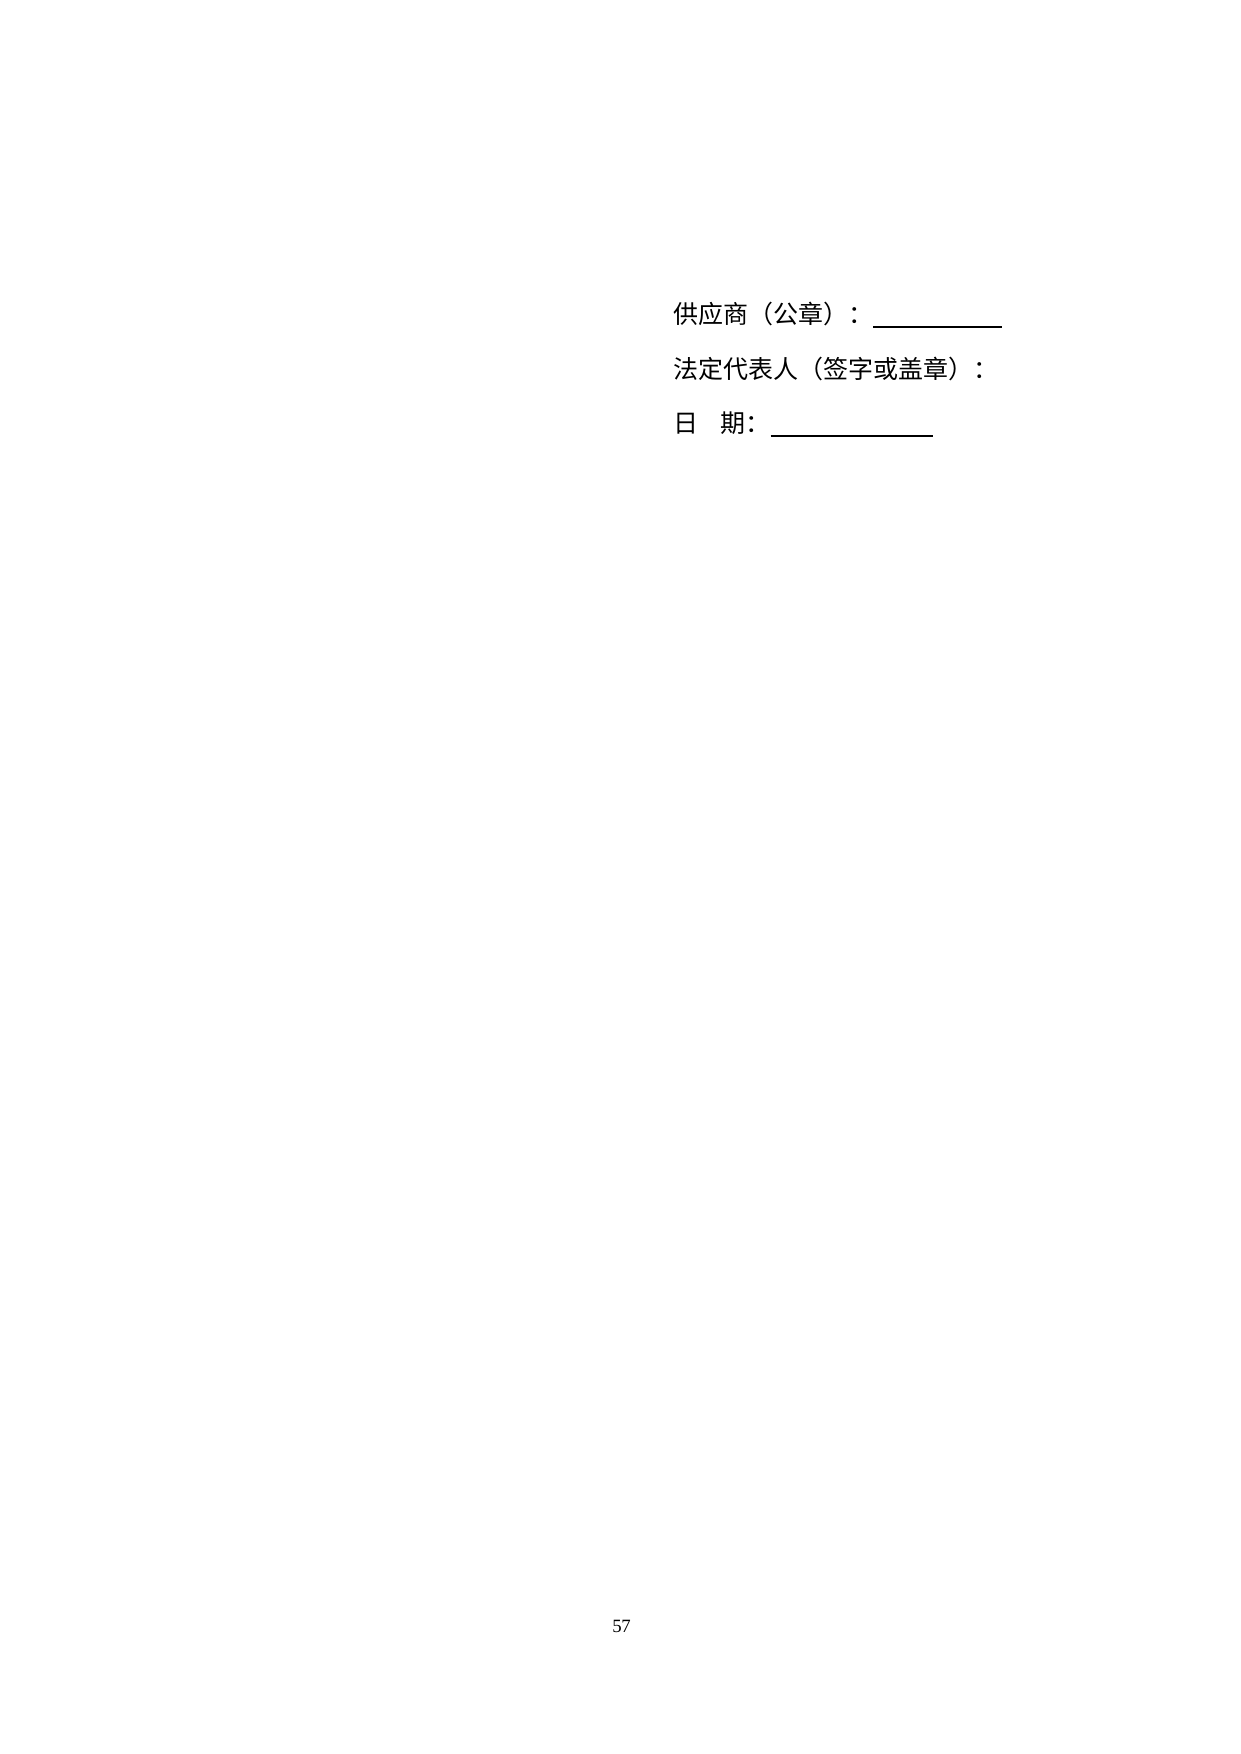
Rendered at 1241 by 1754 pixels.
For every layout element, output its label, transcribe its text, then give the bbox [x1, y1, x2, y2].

text 法定代表人（签字或盖章）： [406, 349, 1053, 386]
text 供应商（公章）： [406, 295, 1053, 331]
text 日 期： [406, 404, 1053, 440]
